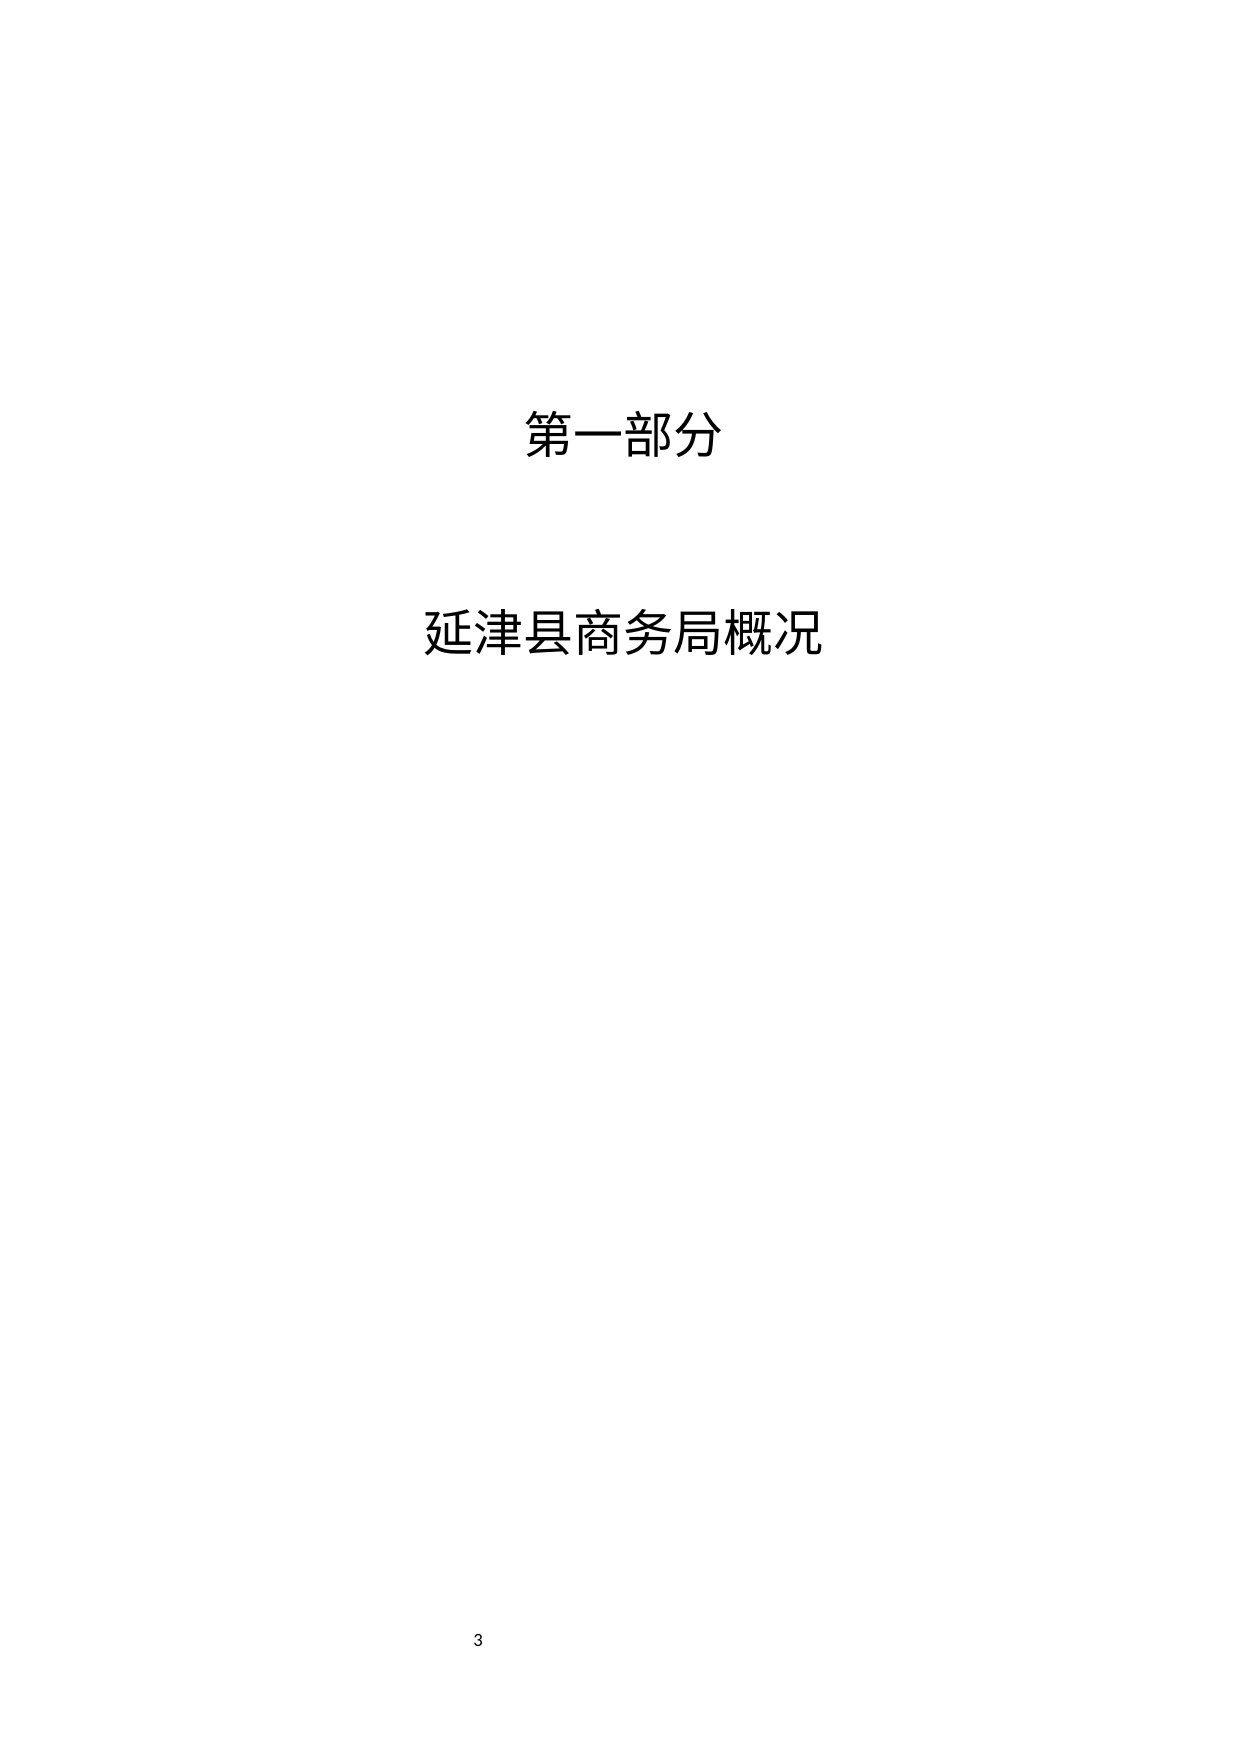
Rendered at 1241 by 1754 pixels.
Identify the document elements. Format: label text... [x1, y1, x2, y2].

text 延津县商务局概况 [165, 580, 1081, 679]
text 第一部分 [165, 382, 1081, 481]
